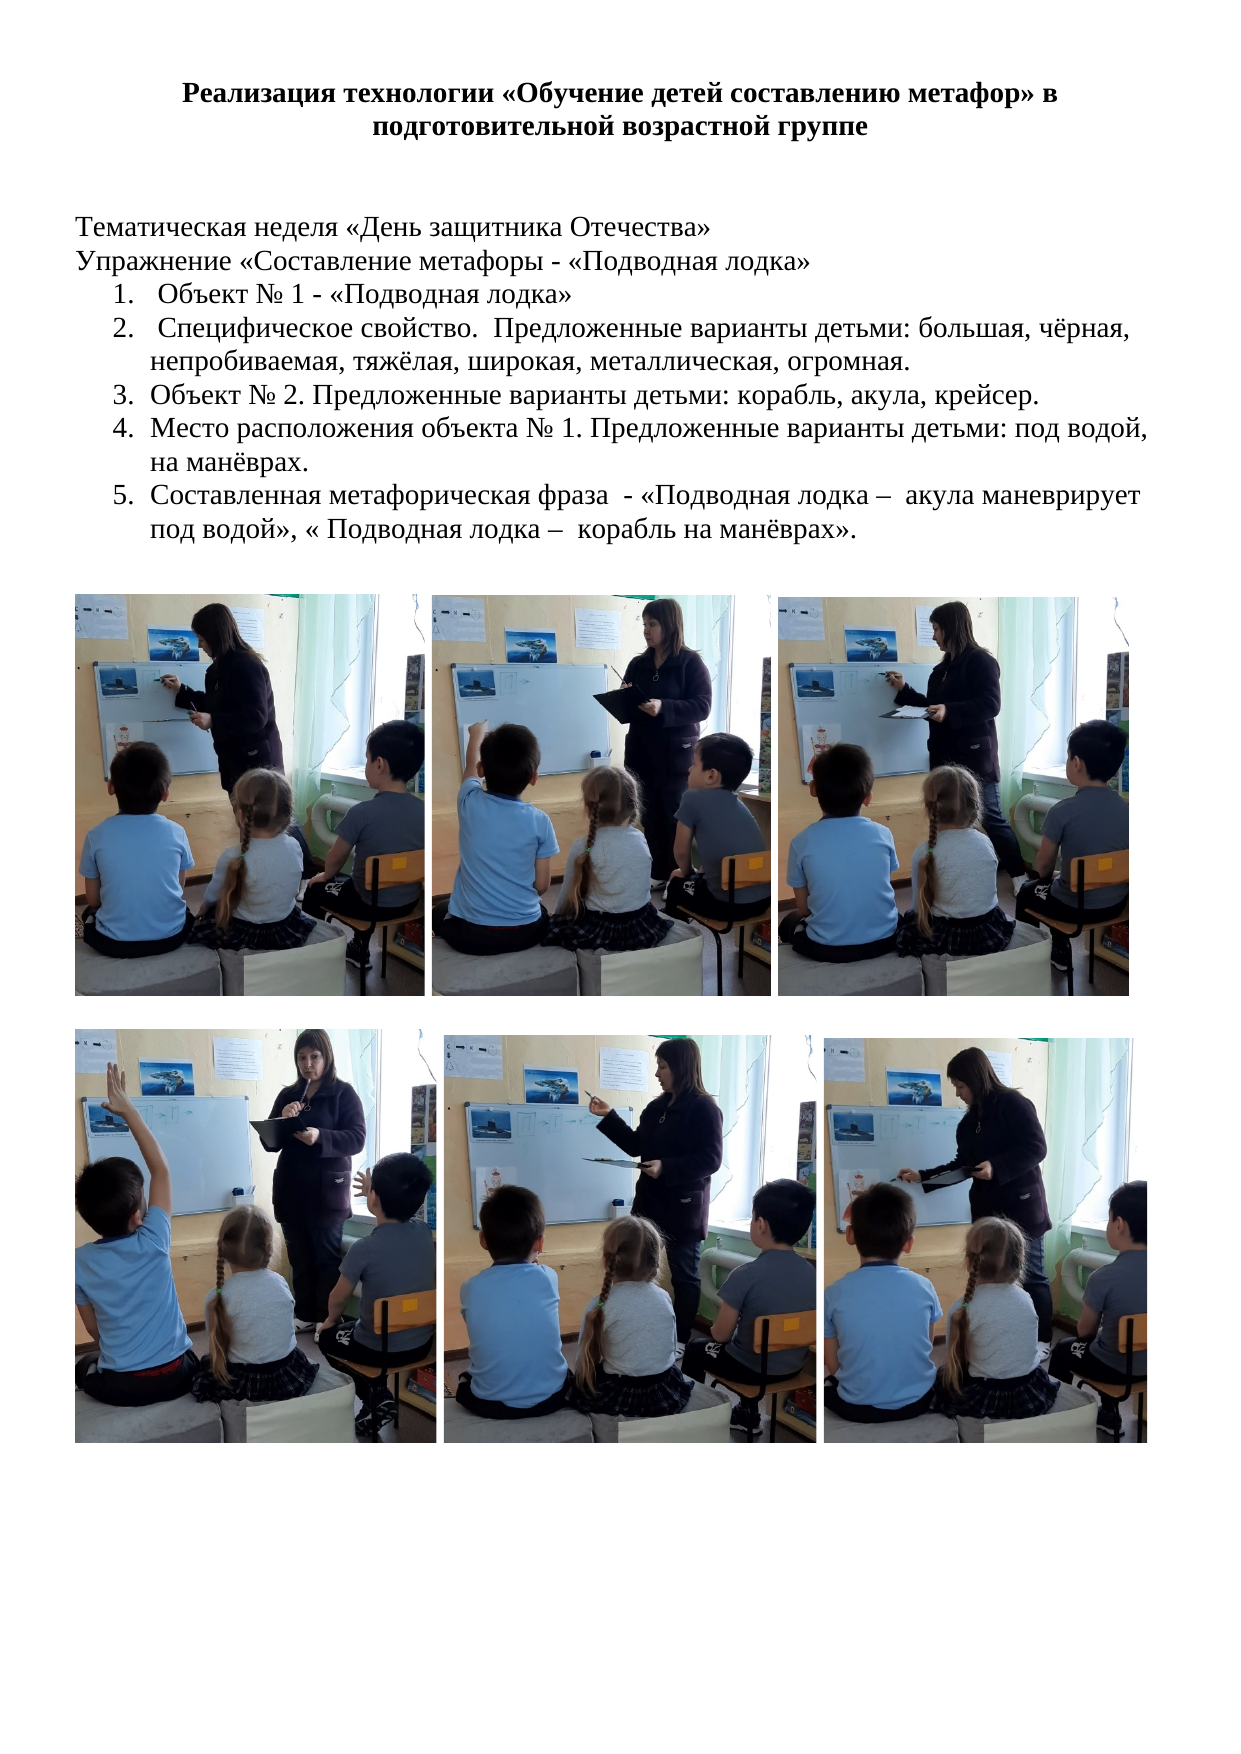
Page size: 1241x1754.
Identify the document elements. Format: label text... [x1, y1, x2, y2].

text Реализация технологии «Обучение детей составлению метафор» в подготовительной возрастной группе [75, 75, 1165, 142]
picture [443, 1035, 817, 1443]
picture [75, 594, 425, 996]
text Тематическая неделя «День защитника Отечества» [75, 209, 1165, 243]
picture [823, 1038, 1148, 1443]
picture [778, 597, 1129, 996]
list Объект № 1 - «Подводная лодка» [112, 276, 1165, 310]
list Специфическое свойство. Предложенные варианты детьми: большая, чёрная, непробиваемая, тяжёлая, широкая, металлическая, огромная. [112, 310, 1165, 377]
picture [75, 1029, 437, 1443]
list Составленная метафорическая фраза - «Подводная лодка – акула маневрирует под водой», « Подводная лодка – корабль на манёврах». [112, 477, 1165, 544]
text Упражнение «Составление метафоры - «Подводная лодка» [75, 243, 1165, 276]
list Объект № 2. Предложенные варианты детьми: корабль, акула, крейсер. [112, 377, 1165, 410]
list Место расположения объекта № 1. Предложенные варианты детьми: под водой, на манёврах. [112, 410, 1165, 477]
picture [431, 595, 771, 996]
